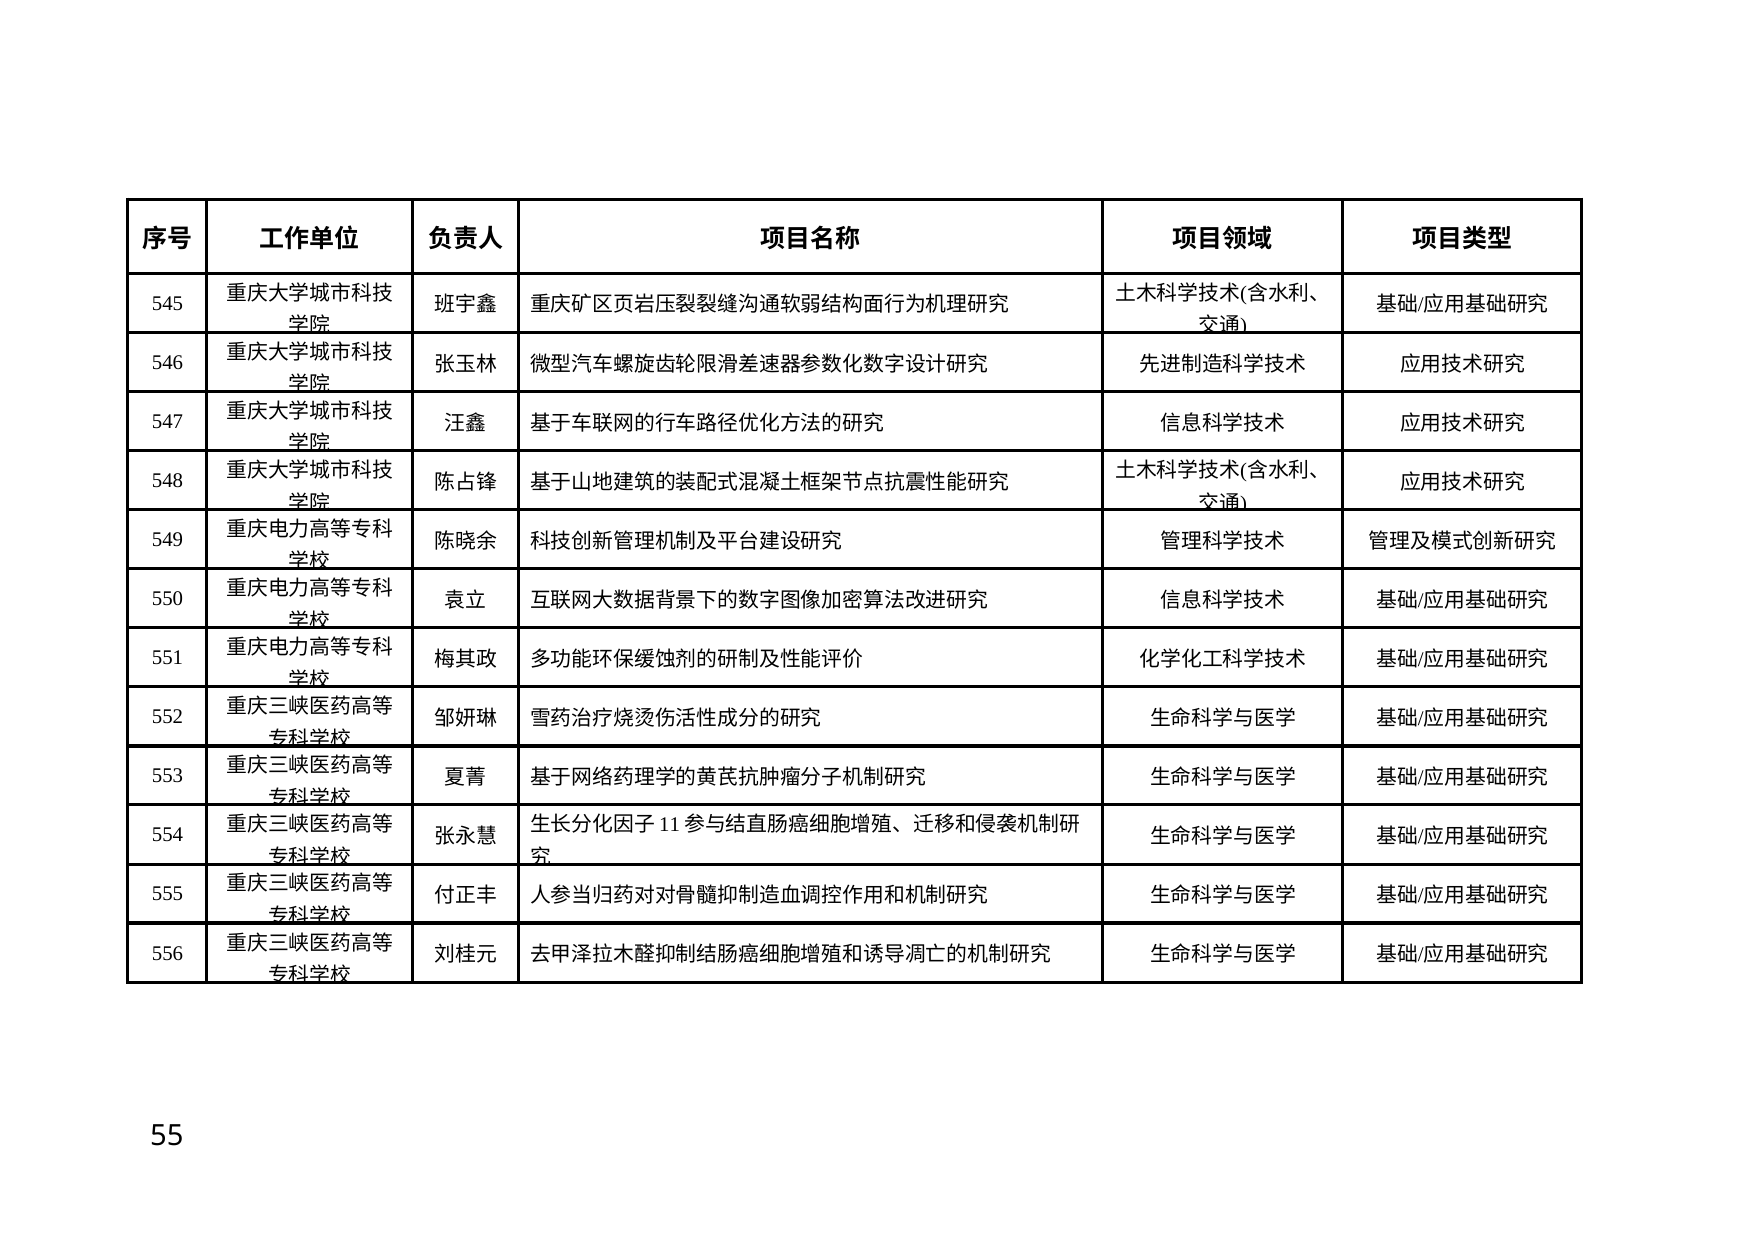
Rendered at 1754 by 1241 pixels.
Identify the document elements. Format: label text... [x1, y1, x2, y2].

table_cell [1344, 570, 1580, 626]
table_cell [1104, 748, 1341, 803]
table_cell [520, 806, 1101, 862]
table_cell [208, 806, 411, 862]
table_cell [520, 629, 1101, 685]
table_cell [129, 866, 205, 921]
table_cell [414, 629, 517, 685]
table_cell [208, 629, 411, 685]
table_header 工作单位 [208, 201, 411, 272]
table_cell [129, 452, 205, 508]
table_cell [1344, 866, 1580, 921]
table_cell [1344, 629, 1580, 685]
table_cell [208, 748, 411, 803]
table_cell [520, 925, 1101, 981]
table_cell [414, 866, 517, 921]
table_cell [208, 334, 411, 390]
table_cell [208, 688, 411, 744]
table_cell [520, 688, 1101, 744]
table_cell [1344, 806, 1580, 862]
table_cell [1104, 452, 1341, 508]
table_header 负责人 [414, 201, 517, 272]
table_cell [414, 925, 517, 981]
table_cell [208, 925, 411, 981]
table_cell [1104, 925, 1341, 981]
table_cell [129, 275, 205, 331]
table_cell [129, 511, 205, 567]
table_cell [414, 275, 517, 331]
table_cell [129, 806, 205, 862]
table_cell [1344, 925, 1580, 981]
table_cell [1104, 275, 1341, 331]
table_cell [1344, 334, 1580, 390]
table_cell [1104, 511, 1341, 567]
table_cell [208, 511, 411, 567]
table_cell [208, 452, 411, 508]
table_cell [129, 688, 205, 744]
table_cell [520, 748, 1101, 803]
table_header 项目名称 [520, 201, 1101, 272]
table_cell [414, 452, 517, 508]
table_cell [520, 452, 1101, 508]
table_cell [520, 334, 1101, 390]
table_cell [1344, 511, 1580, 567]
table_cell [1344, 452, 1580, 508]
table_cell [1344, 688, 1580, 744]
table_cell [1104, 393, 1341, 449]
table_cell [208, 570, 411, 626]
table_header 序号 [129, 201, 205, 272]
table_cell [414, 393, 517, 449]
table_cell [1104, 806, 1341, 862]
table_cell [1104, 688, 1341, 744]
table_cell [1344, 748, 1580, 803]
table_header 项目类型 [1344, 201, 1580, 272]
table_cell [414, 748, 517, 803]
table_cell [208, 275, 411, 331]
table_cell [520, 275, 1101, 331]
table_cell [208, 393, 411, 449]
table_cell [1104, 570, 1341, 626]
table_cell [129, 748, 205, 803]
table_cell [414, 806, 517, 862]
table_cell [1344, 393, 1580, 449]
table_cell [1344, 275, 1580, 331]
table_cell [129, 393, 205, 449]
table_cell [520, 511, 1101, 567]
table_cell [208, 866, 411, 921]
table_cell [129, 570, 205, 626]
table_header 项目领域 [1104, 201, 1341, 272]
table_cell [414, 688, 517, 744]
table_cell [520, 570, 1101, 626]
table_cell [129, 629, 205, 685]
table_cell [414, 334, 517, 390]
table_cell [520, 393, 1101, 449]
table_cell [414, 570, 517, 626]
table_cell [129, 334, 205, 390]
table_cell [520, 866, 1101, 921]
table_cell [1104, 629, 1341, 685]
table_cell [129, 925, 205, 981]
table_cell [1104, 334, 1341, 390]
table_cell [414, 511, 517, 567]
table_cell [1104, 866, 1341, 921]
